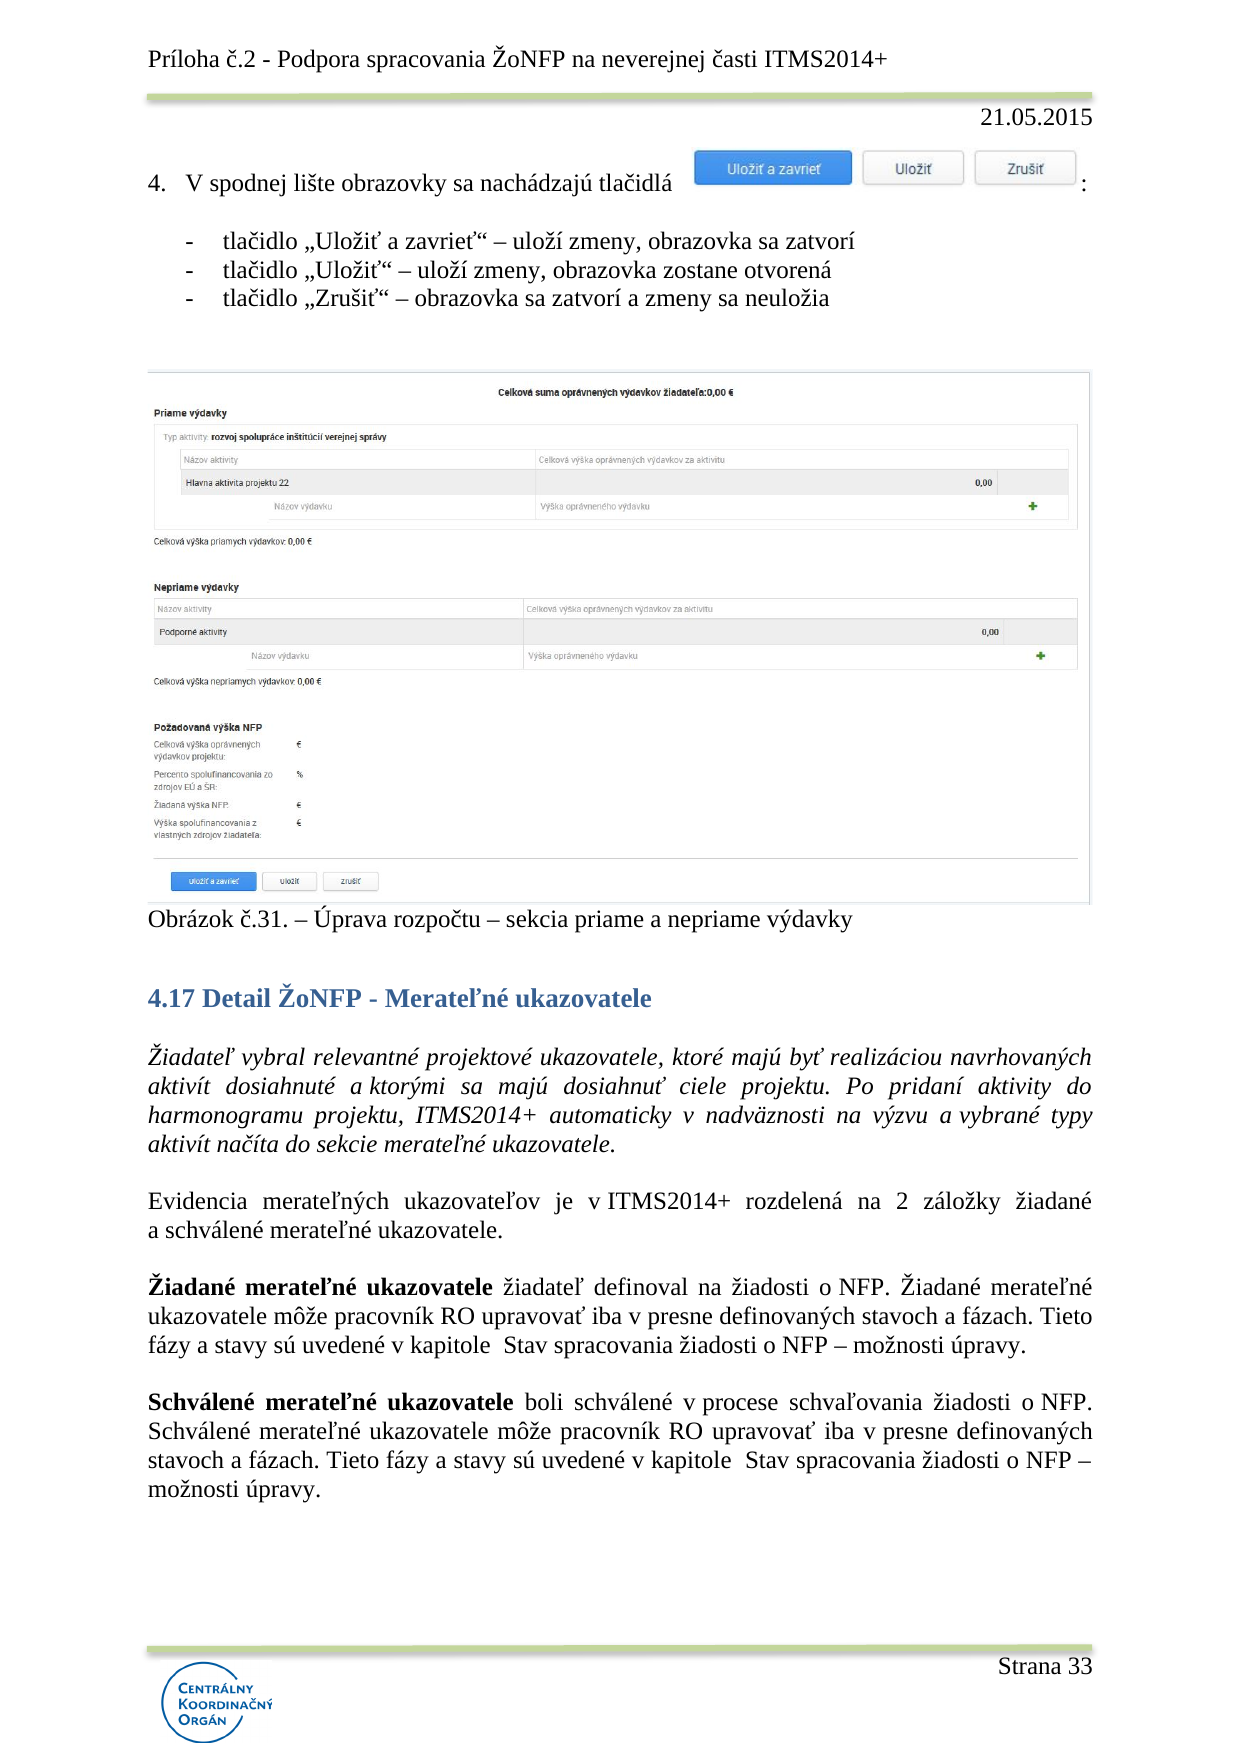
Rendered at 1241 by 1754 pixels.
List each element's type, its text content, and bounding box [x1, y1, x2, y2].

picture [147, 369, 1093, 905]
picture [691, 147, 1081, 192]
list tlačidlo „Uložiť“ – uloží zmeny, obrazovka zostane otvorená [185, 255, 1093, 283]
list tlačidlo „Zrušiť“ – obrazovka sa zatvorí a zmeny sa neuložia [185, 283, 1093, 312]
text 4.17 Detail ŽoNFP - Merateľné ukazovatele [148, 983, 1093, 1014]
text Schválené merateľné ukazovatele boli schválené v procese schvaľovania žiadosti o NFP. Schválené merateľné ukazovatele môže pracovník RO upravovať iba v presne definovaných stavoch a fázach. Tieto fázy a stavy sú uvedené v kapitole Stav spracovania žiadosti o NFP – možnosti úpravy. [148, 1387, 1093, 1502]
text Obrázok č.31. – Úprava rozpočtu – sekcia priame a nepriame výdavky [148, 905, 1093, 933]
text Evidencia merateľných ukazovateľov je v ITMS2014+ rozdelená na 2 záložky žiadané a schválené merateľné ukazovatele. [148, 1186, 1093, 1244]
list tlačidlo „Uložiť a zavrieť“ – uloží zmeny, obrazovka sa zatvorí [185, 226, 1093, 255]
picture [159, 1660, 272, 1742]
text Žiadateľ vybral relevantné projektové ukazovatele, ktoré majú byť realizáciou navrhovaných aktivít dosiahnuté a ktorými sa majú dosiahnuť ciele projektu. Po pridaní aktivity do harmonogramu projektu, ITMS2014+ automaticky v nadväznosti na výzvu a vybrané typy aktivít načíta do sekcie merateľné ukazovatele. [148, 1042, 1093, 1157]
text Žiadané merateľné ukazovatele žiadateľ definoval na žiadosti o NFP. Žiadané merateľné ukazovatele môže pracovník RO upravovať iba v presne definovaných stavoch a fázach. Tieto fázy a stavy sú uvedené v kapitole Stav spracovania žiadosti o NFP – možnosti úpravy. [148, 1272, 1093, 1359]
